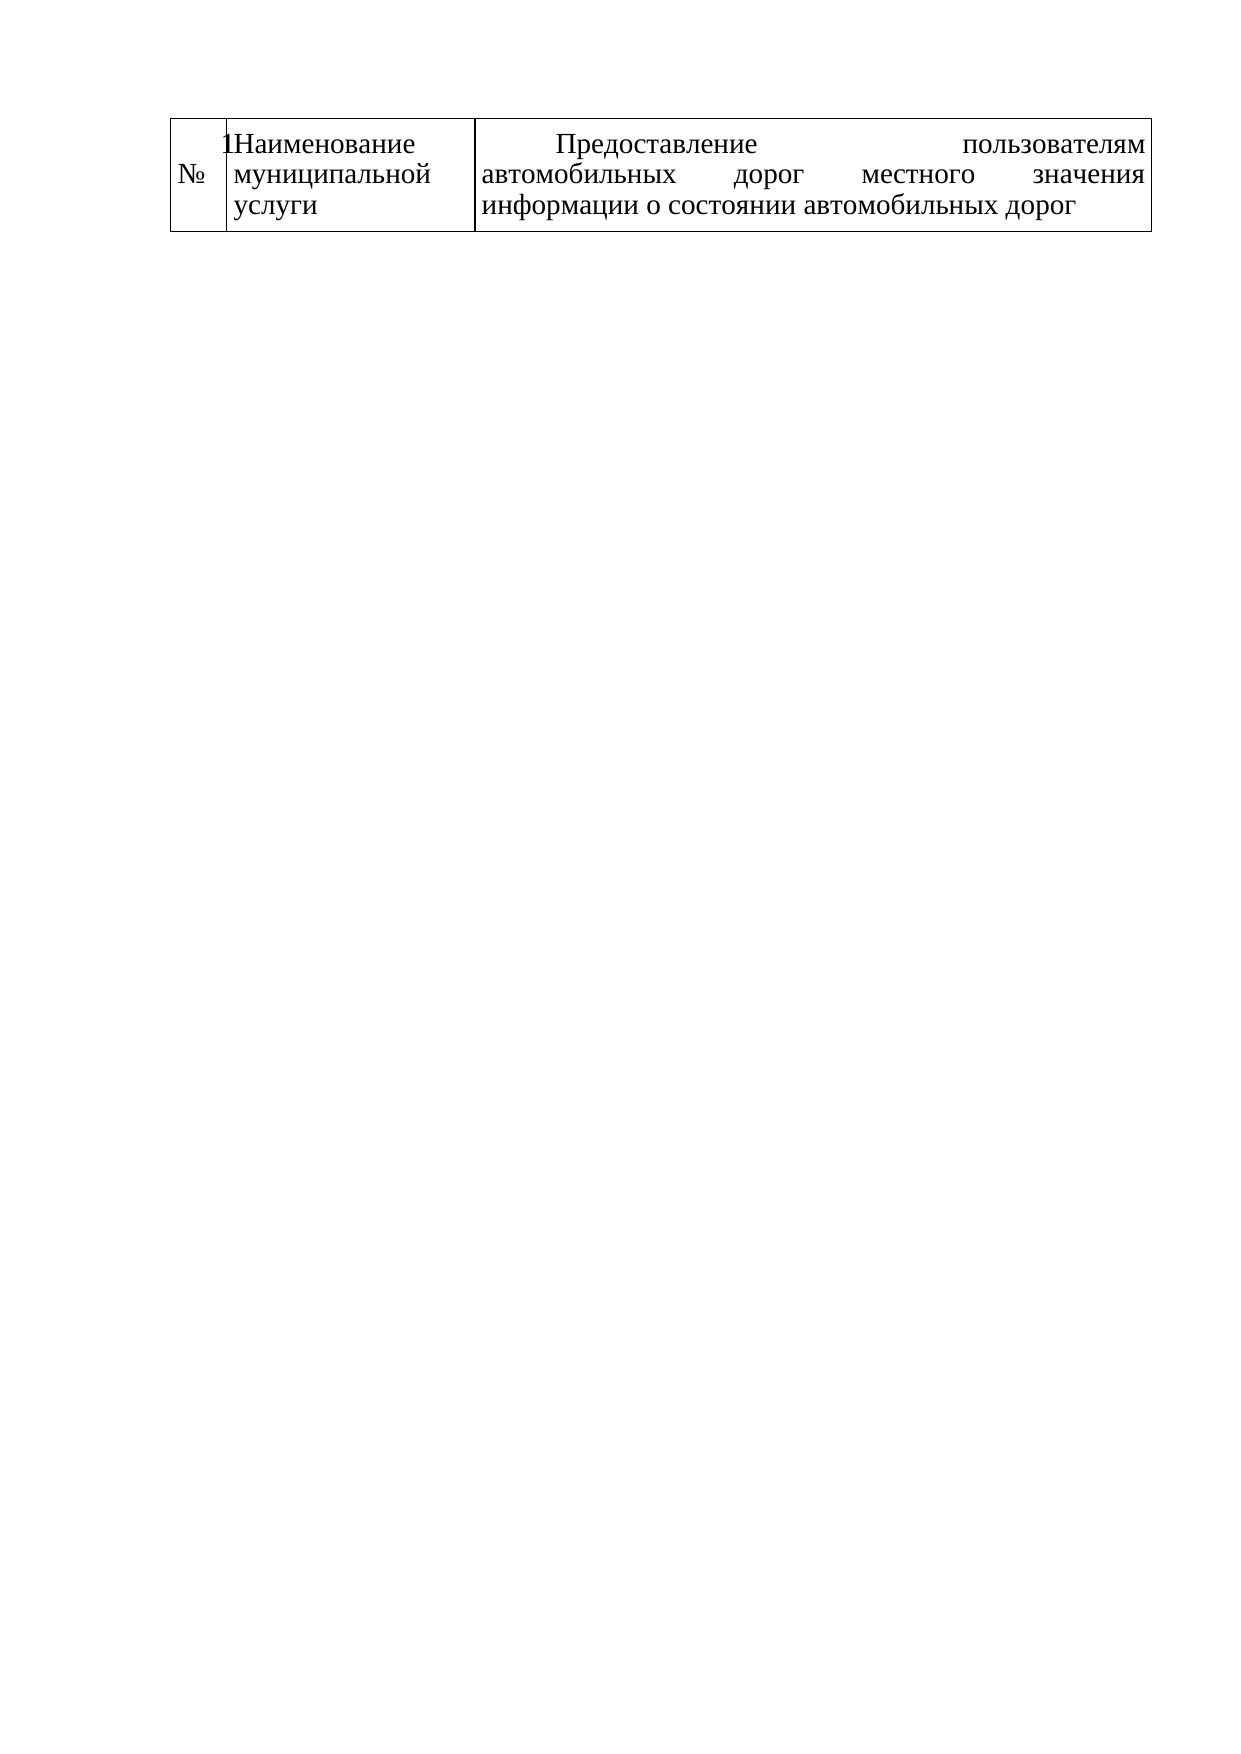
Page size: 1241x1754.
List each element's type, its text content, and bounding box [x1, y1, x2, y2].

table_header Предоставление пользователям автомобильных дорог местного значения информации о состоянии автомобильных дорог [476, 119, 1151, 231]
table_header Наименование муниципальной услуги [227, 119, 474, 231]
table_header 1№ [171, 119, 226, 231]
